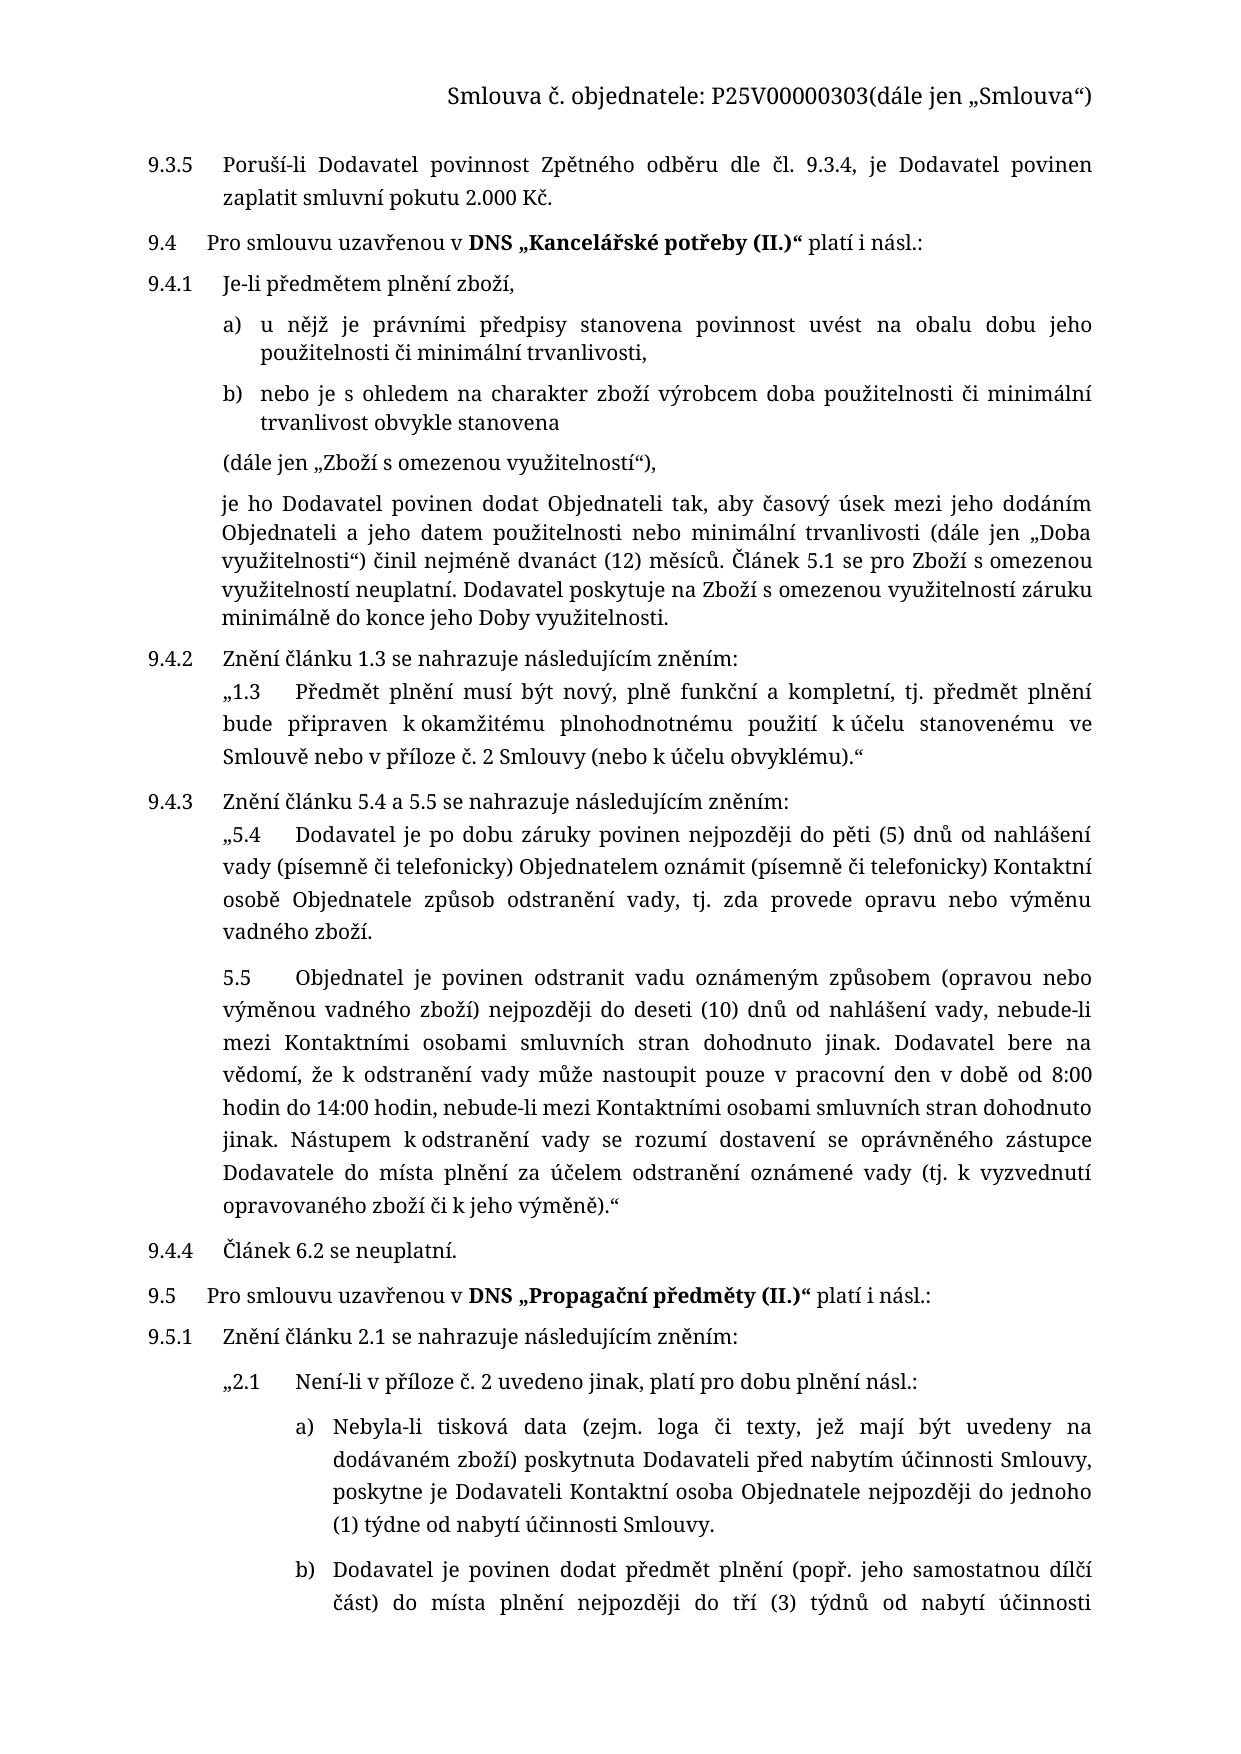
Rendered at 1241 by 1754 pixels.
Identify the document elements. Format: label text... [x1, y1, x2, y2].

list u nějž je právními předpisy stanovena povinnost uvést na obalu dobu jeho použitelnosti či minimální trvanlivosti, [223, 310, 1093, 367]
list nebo je s ohledem na charakter zboží výrobcem doba použitelnosti či minimální trvanlivost obvykle stanovena [223, 379, 1093, 436]
list Pro smlouvu uzavřenou v DNS „Propagační předměty (II.)“ platí i násl.: [148, 1281, 1093, 1309]
list „5.4 Dodavatel je po dobu záruky povinen nejpozději do pěti (5) dnů od nahlášení vady (písemně či telefonicky) Objednatelem oznámit (písemně či telefonicky) Kontaktní osobě Objednatele způsob odstranění vady, tj. zda provede opravu nebo výměnu vadného zboží. [223, 820, 1093, 946]
list Znění článku 2.1 se nahrazuje následujícím zněním: [148, 1322, 1093, 1350]
list Znění článku 5.4 a 5.5 se nahrazuje následujícím zněním: [148, 787, 1093, 816]
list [295, 1555, 1093, 1616]
list Nebyla-li tisková data (zejm. loga či texty, jež mají být uvedeny na dodávaném zboží) poskytnuta Dodavateli před nabytím účinnosti Smlouvy, poskytne je Dodavateli Kontaktní osoba Objednatele nejpozději do jednoho (1) týdne od nabytí účinnosti Smlouvy. [295, 1412, 1093, 1538]
list 5.5 Objednatel je povinen odstranit vadu oznámeným způsobem (opravou nebo výměnou vadného zboží) nejpozději do deseti (10) dnů od nahlášení vady, nebude-li mezi Kontaktními osobami smluvních stran dohodnuto jinak. Dodavatel bere na vědomí, že k odstranění vady může nastoupit pouze v pracovní den v době od 8:00 hodin do 14:00 hodin, nebude-li mezi Kontaktními osobami smluvních stran dohodnuto jinak. Nástupem k odstranění vady se rozumí dostavení se oprávněného zástupce Dodavatele do místa plnění za účelem odstranění oznámené vady (tj. k vyzvednutí opravovaného zboží či k jeho výměně).“ [223, 963, 1093, 1219]
list Článek 6.2 se neuplatní. [148, 1236, 1093, 1264]
list „1.3 Předmět plnění musí být nový, plně funkční a kompletní, tj. předmět plnění bude připraven k okamžitému plnohodnotnému použití k účelu stanovenému ve Smlouvě nebo v příloze č. 2 Smlouvy (nebo k účelu obvyklému).“ [223, 677, 1093, 770]
list „2.1 Není-li v příloze č. 2 uvedeno jinak, platí pro dobu plnění násl.: [223, 1367, 1093, 1396]
list Znění článku 1.3 se nahrazuje následujícím zněním: [148, 644, 1093, 673]
list Je-li předmětem plnění zboží, [148, 269, 1093, 297]
text je ho Dodavatel povinen dodat Objednateli tak, aby časový úsek mezi jeho dodáním Objednateli a jeho datem použitelnosti nebo minimální trvanlivosti (dále jen „Doba využitelnosti“) činil nejméně dvanáct (12) měsíců. Článek 5.1 se pro Zboží s omezenou využitelností neuplatní. Dodavatel poskytuje na Zboží s omezenou využitelností záruku minimálně do konce jeho Doby využitelnosti. [221, 489, 1093, 632]
list Poruší-li Dodavatel povinnost Zpětného odběru dle čl. 9.3.4, je Dodavatel povinen zaplatit smluvní pokutu 2.000 Kč. [148, 150, 1093, 211]
list Pro smlouvu uzavřenou v DNS „Kancelářské potřeby (II.)“ platí i násl.: [148, 228, 1093, 256]
text (dále jen „Zboží s omezenou využitelností“), [223, 448, 1093, 477]
